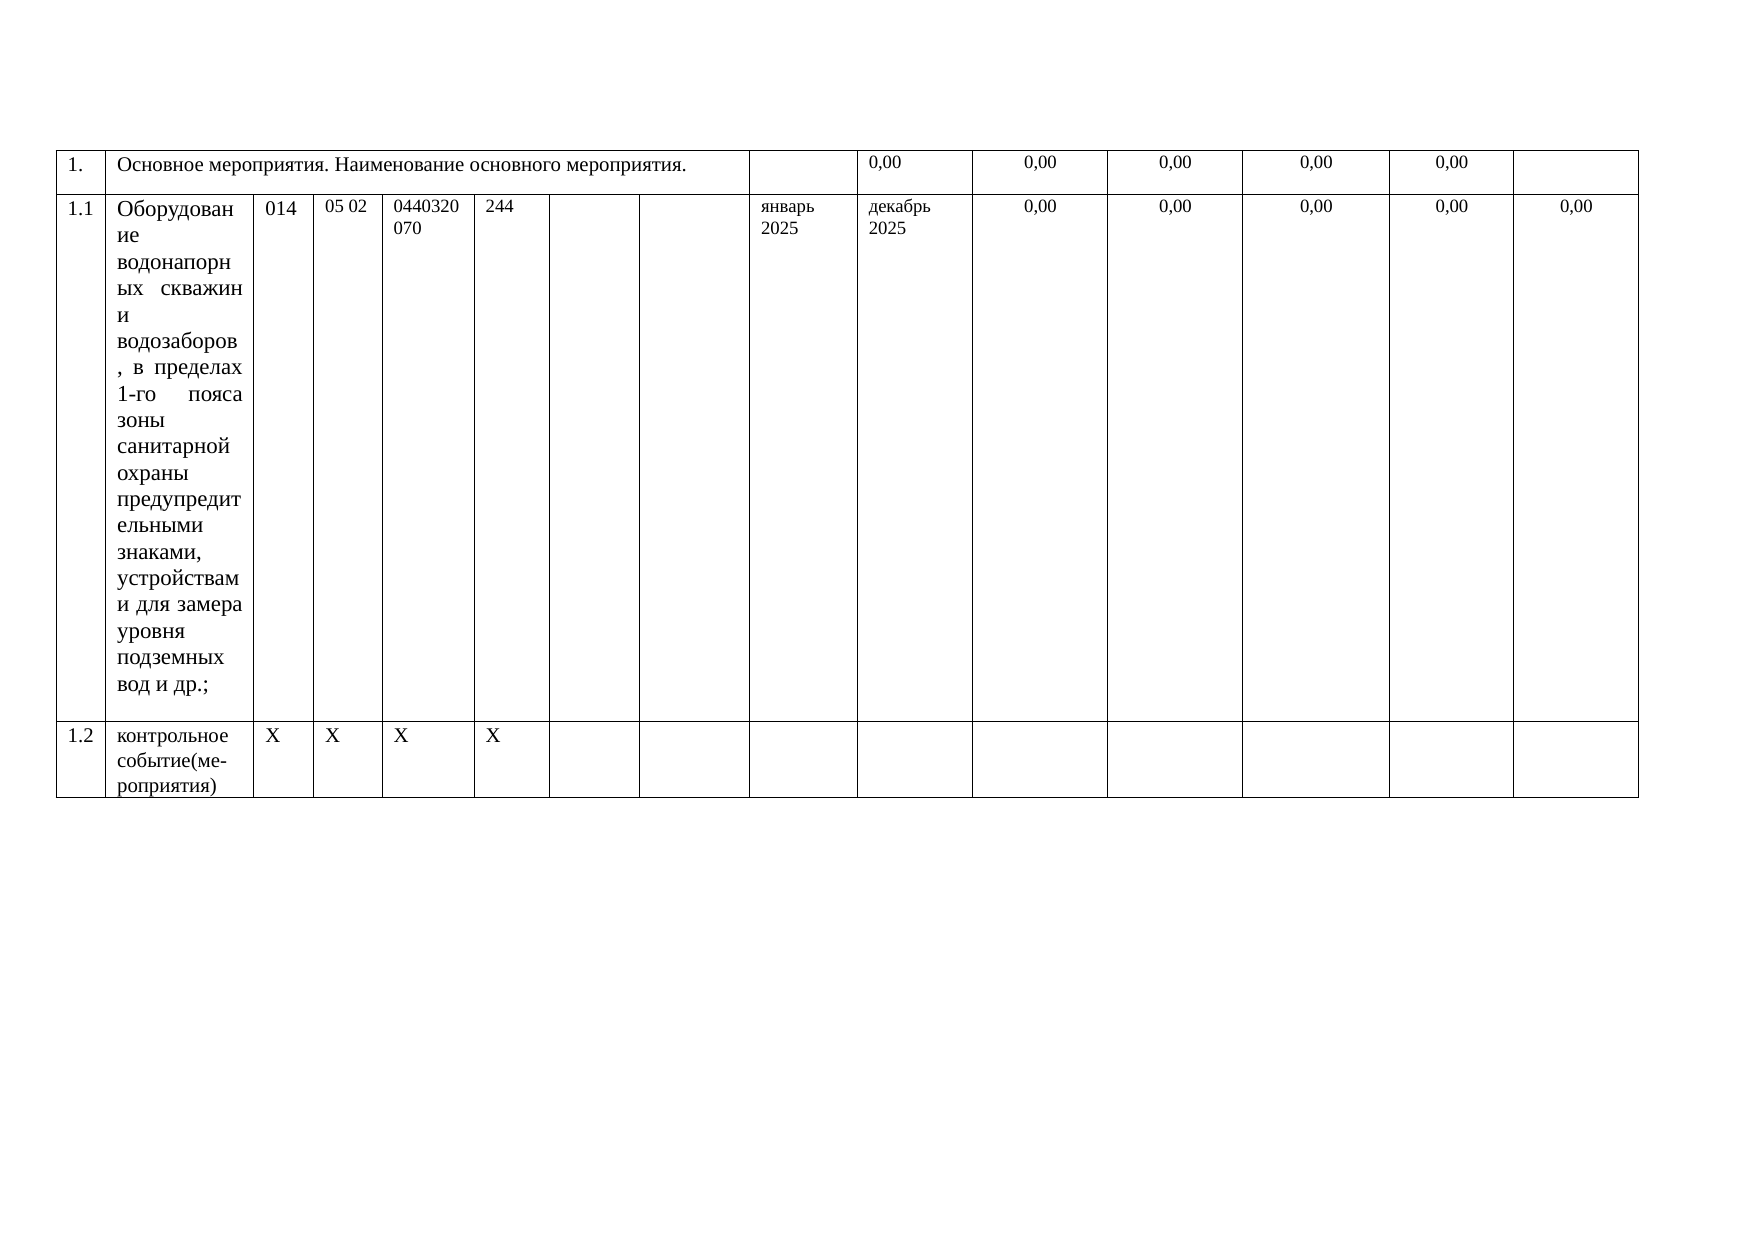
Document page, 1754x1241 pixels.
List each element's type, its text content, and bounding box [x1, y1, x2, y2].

table_cell 0,00 [1108, 151, 1242, 194]
table_cell 1.2 [57, 722, 105, 797]
table_cell 0,00 [1390, 195, 1513, 721]
table_cell Оборудование водонапорных скважин и водозаборов, в пределах 1-го пояса зоны санитарной охраны предупредительными знаками, устройствами для замера уровня подземных вод и др.; [106, 195, 253, 721]
table_cell 0,00 [973, 151, 1107, 194]
table_cell декабрь 2025 [858, 195, 972, 721]
table_cell 244 [475, 195, 549, 721]
table_cell [1243, 722, 1389, 797]
table_cell [858, 722, 972, 797]
table_cell 0,00 [1108, 195, 1242, 721]
table_cell [640, 722, 749, 797]
table_cell 0440320070 [383, 195, 474, 721]
table_cell январь 2025 [750, 195, 857, 721]
table_cell Х [314, 722, 382, 797]
table_cell [1514, 151, 1638, 194]
table_cell 0,00 [1390, 151, 1513, 194]
table_cell Основное мероприятия. Наименование основного мероприятия. [106, 151, 749, 194]
table_cell 0,00 [1243, 151, 1389, 194]
table_cell 0,00 [973, 195, 1107, 721]
table_cell Х [383, 722, 474, 797]
table_cell 1. [57, 151, 105, 194]
table_cell [1390, 722, 1513, 797]
table_cell Х [475, 722, 549, 797]
table_cell контрольное событие(ме- роприятия) [106, 722, 253, 797]
table_cell [550, 195, 639, 721]
table_cell [640, 195, 749, 721]
table_cell Х [254, 722, 313, 797]
table_cell 014 [254, 195, 313, 721]
table_cell [750, 151, 857, 194]
table_cell [1514, 722, 1638, 797]
table_cell 1.1 [57, 195, 105, 721]
table_cell [973, 722, 1107, 797]
table_cell [750, 722, 857, 797]
table_cell 0,00 [858, 151, 972, 194]
table_cell 0,00 [1514, 195, 1638, 721]
table_cell [550, 722, 639, 797]
table_cell 0,00 [1243, 195, 1389, 721]
table_cell 05 02 [314, 195, 382, 721]
table_cell [1108, 722, 1242, 797]
